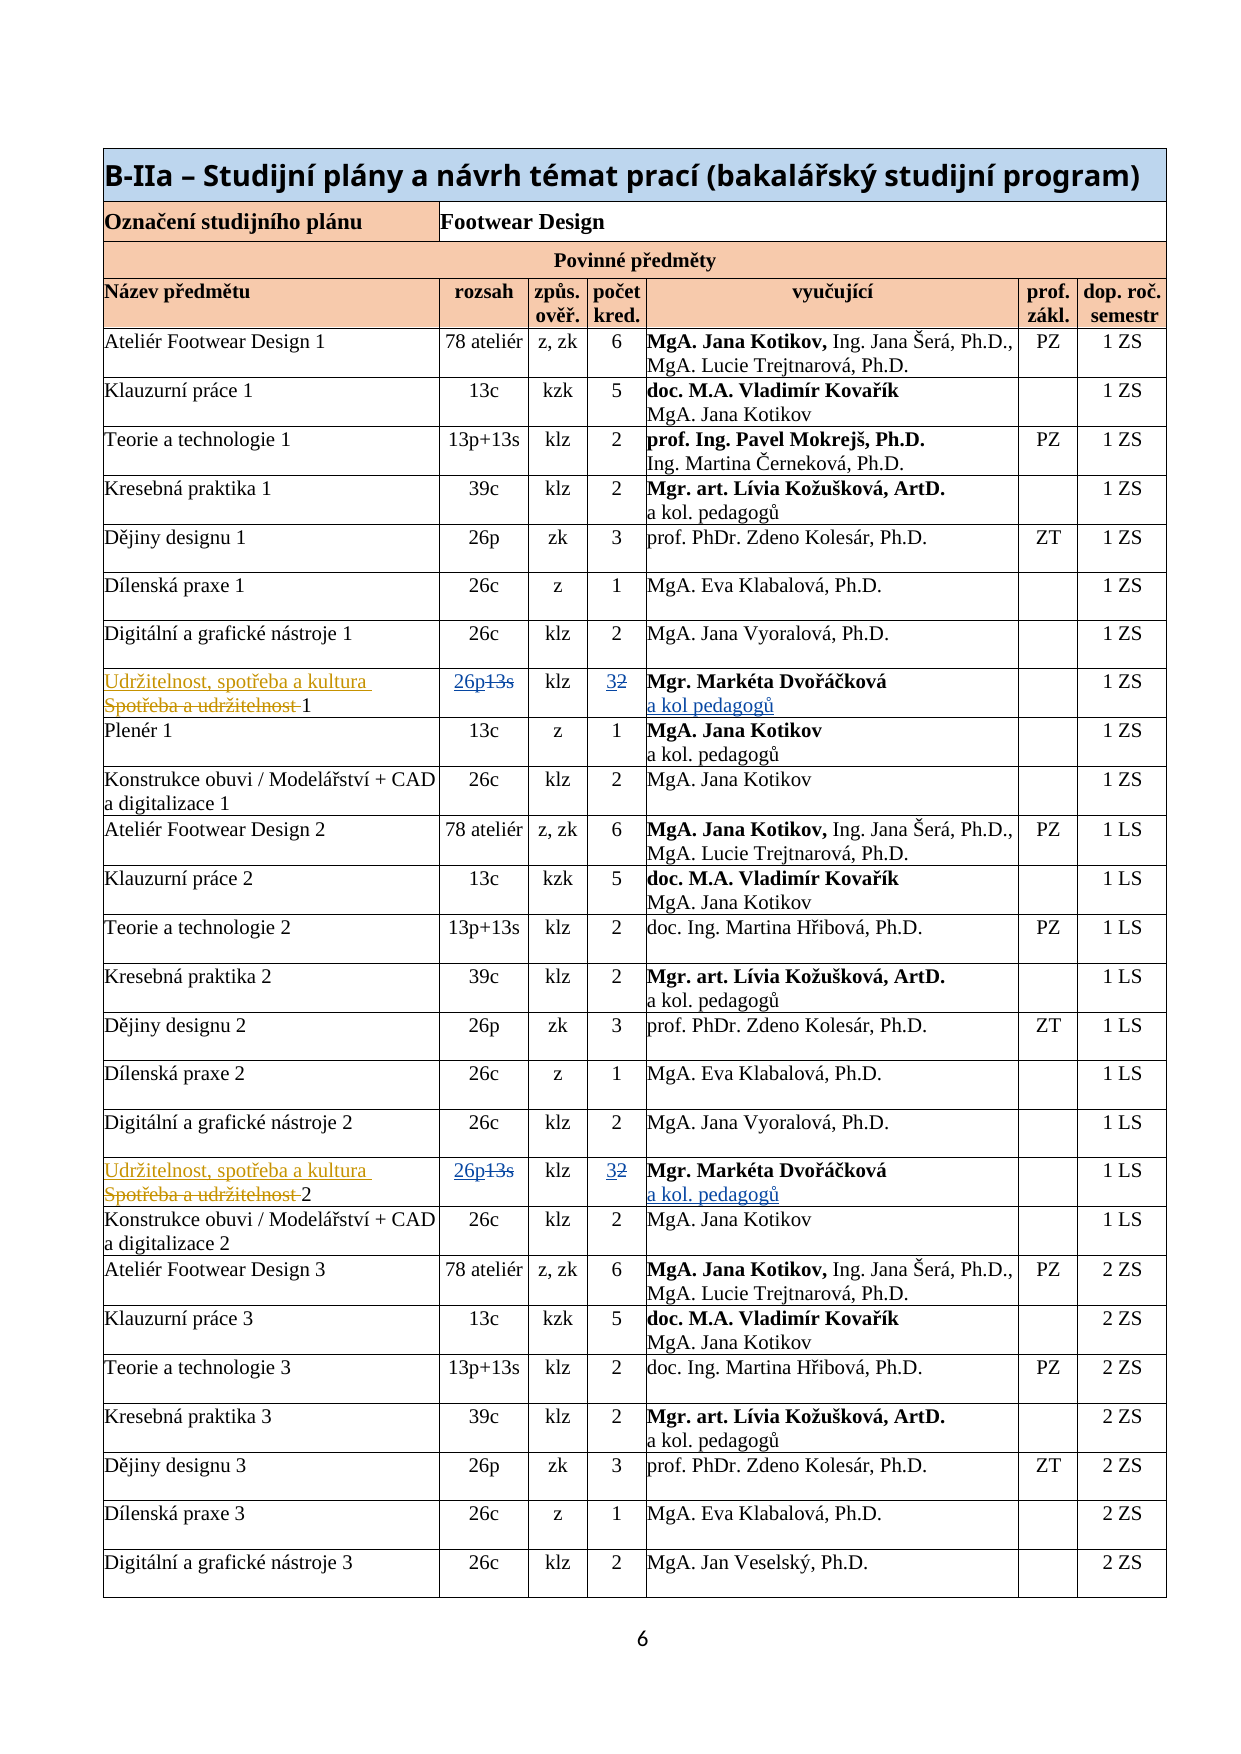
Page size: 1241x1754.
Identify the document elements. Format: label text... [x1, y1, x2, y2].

table_cell 13c [440, 378, 528, 426]
table_cell 2 ZS [1078, 1404, 1166, 1452]
table_cell [1019, 866, 1077, 914]
table_cell [1019, 1110, 1077, 1157]
table_cell doc. Ing. Martina Hřibová, Ph.D. [647, 1355, 1018, 1403]
table_cell Název předmětu [104, 279, 439, 327]
table_cell 1 LS [1078, 1158, 1166, 1206]
table_cell 2 [588, 964, 646, 1012]
table_cell Povinné předměty [104, 242, 1166, 278]
table_cell klz [529, 964, 587, 1012]
table_cell 5 [588, 378, 646, 426]
table_cell 3 [588, 1453, 646, 1500]
table_cell PZ [1019, 1355, 1077, 1403]
table_cell kzk [529, 866, 587, 914]
table_cell 39c [440, 964, 528, 1012]
table_cell MgA. Jan Veselský, Ph.D. [647, 1550, 1018, 1597]
table_cell z [529, 1061, 587, 1109]
table_cell 39c [440, 476, 528, 524]
table_cell MgA. Jana Kotikov, Ing. Jana Šerá, Ph.D., MgA. Lucie Trejtnarová, Ph.D. [647, 816, 1018, 864]
table_cell [1019, 1404, 1077, 1452]
table_cell 26p [440, 525, 528, 572]
table_cell 1 ZS [1078, 525, 1166, 572]
table_cell ZT [1019, 1453, 1077, 1500]
table_cell 6 [588, 1256, 646, 1304]
table_cell [1019, 1306, 1077, 1354]
table_cell prof. zákl. [1019, 279, 1077, 327]
table_cell klz [529, 915, 587, 963]
table_cell PZ [1019, 915, 1077, 963]
table_cell 2 [588, 427, 646, 475]
table_cell Teorie a technologie 1 [104, 427, 439, 475]
table_cell 26p [440, 1013, 528, 1060]
table_cell 1 ZS [1078, 767, 1166, 815]
table_cell 26c [440, 1061, 528, 1109]
table_cell Klauzurní práce 2 [104, 866, 439, 914]
table_cell 26c [440, 573, 528, 620]
table_cell [1019, 669, 1077, 717]
table_cell Mgr. art. Lívia Kožušková, ArtD. a kol. pedagogů [647, 476, 1018, 524]
table_cell 2 ZS [1078, 1256, 1166, 1304]
table_cell 6 [588, 816, 646, 864]
table_cell [1019, 964, 1077, 1012]
table_cell 1 LS [1078, 915, 1166, 963]
table_cell 1 LS [1078, 866, 1166, 914]
table_cell 39c [440, 1404, 528, 1452]
table_cell Konstrukce obuvi / Modelářství + CAD a digitalizace 2 [104, 1207, 439, 1255]
table_cell klz [529, 669, 587, 717]
table_cell 78 ateliér [440, 329, 528, 377]
table_cell z [529, 1501, 587, 1549]
table_cell Footwear Design [440, 202, 1166, 241]
table_cell [440, 669, 528, 717]
table_cell [588, 669, 646, 717]
table_cell 1 ZS [1078, 427, 1166, 475]
table_cell doc. Ing. Martina Hřibová, Ph.D. [647, 915, 1018, 963]
table_cell způs. ověř. [529, 279, 587, 327]
table_cell klz [529, 1110, 587, 1157]
table_cell 2 ZS [1078, 1501, 1166, 1549]
table_cell PZ [1019, 329, 1077, 377]
table_cell klz [529, 767, 587, 815]
table_cell prof. Ing. Pavel Mokrejš, Ph.D. Ing. Martina Černeková, Ph.D. [647, 427, 1018, 475]
table_cell MgA. Eva Klabalová, Ph.D. [647, 1061, 1018, 1109]
table_cell z, zk [529, 816, 587, 864]
table_cell MgA. Jana Kotikov, Ing. Jana Šerá, Ph.D., MgA. Lucie Trejtnarová, Ph.D. [647, 329, 1018, 377]
table_cell 2 ZS [1078, 1550, 1166, 1597]
table_cell Mgr. art. Lívia Kožušková, ArtD. a kol. pedagogů [647, 964, 1018, 1012]
table_cell Mgr. art. Lívia Kožušková, ArtD. a kol. pedagogů [647, 1404, 1018, 1452]
table_cell [1019, 1061, 1077, 1109]
table_cell Ateliér Footwear Design 1 [104, 329, 439, 377]
table_cell 13p+13s [440, 1355, 528, 1403]
table_cell Dějiny designu 3 [104, 1453, 439, 1500]
table_cell [1019, 1550, 1077, 1597]
table_cell Digitální a grafické nástroje 1 [104, 621, 439, 668]
table_cell MgA. Jana Kotikov [647, 767, 1018, 815]
table_cell dop. roč. semestr [1078, 279, 1166, 327]
table_cell 2 [588, 1110, 646, 1157]
table_cell doc. M.A. Vladimír Kovařík MgA. Jana Kotikov [647, 866, 1018, 914]
table_cell PZ [1019, 427, 1077, 475]
table_cell Klauzurní práce 1 [104, 378, 439, 426]
table_cell 1 ZS [1078, 476, 1166, 524]
table_cell 1 [588, 573, 646, 620]
table_cell [440, 1158, 528, 1206]
table_cell 2 [104, 1158, 439, 1206]
table_cell 26c [440, 767, 528, 815]
table_cell 5 [588, 866, 646, 914]
table_cell Dílenská praxe 3 [104, 1501, 439, 1549]
table_cell PZ [1019, 816, 1077, 864]
table_cell Dílenská praxe 2 [104, 1061, 439, 1109]
table_cell 1 ZS [1078, 669, 1166, 717]
table_cell klz [529, 621, 587, 668]
table_cell počet kred. [588, 279, 646, 327]
table_cell [1019, 718, 1077, 766]
table_cell 1 ZS [1078, 621, 1166, 668]
table_cell [1019, 573, 1077, 620]
table_cell 1 LS [1078, 1207, 1166, 1255]
table_cell prof. PhDr. Zdeno Kolesár, Ph.D. [647, 525, 1018, 572]
table_header B-IIa – Studijní plány a návrh témat prací (bakalářský studijní program) [104, 149, 1166, 201]
table_cell klz [529, 1404, 587, 1452]
table_cell [1019, 621, 1077, 668]
table_cell Ateliér Footwear Design 3 [104, 1256, 439, 1304]
table_cell kzk [529, 378, 587, 426]
table_cell 1 [588, 1501, 646, 1549]
table_cell Kresebná praktika 3 [104, 1404, 439, 1452]
table_cell Kresebná praktika 1 [104, 476, 439, 524]
table_cell klz [529, 427, 587, 475]
table_cell klz [529, 1207, 587, 1255]
table_cell 1 LS [1078, 1110, 1166, 1157]
table_cell 13c [440, 718, 528, 766]
table_cell klz [529, 1158, 587, 1206]
table_cell 2 [588, 767, 646, 815]
table_cell doc. M.A. Vladimír Kovařík MgA. Jana Kotikov [647, 378, 1018, 426]
table_cell z [529, 718, 587, 766]
table_cell 26c [440, 1207, 528, 1255]
table_cell rozsah [440, 279, 528, 327]
table_cell PZ [1019, 1256, 1077, 1304]
table_cell 1 LS [1078, 1013, 1166, 1060]
table_cell [1019, 1158, 1077, 1206]
table_cell 2 [588, 1355, 646, 1403]
table_cell 1 ZS [1078, 329, 1166, 377]
table_cell 1 ZS [1078, 718, 1166, 766]
table_cell Označení studijního plánu [104, 202, 439, 241]
table_cell Mgr. Markéta Dvořáčková [647, 669, 1018, 717]
table_cell 2 [588, 621, 646, 668]
table_cell 1 LS [1078, 1061, 1166, 1109]
table_cell Ateliér Footwear Design 2 [104, 816, 439, 864]
table_cell 2 [588, 915, 646, 963]
table_cell z, zk [529, 1256, 587, 1304]
table_cell 13c [440, 1306, 528, 1354]
table_cell 1 LS [1078, 816, 1166, 864]
table_cell Dílenská praxe 1 [104, 573, 439, 620]
table_cell 26c [440, 1110, 528, 1157]
table_cell 1 ZS [1078, 573, 1166, 620]
table_cell 2 [588, 1404, 646, 1452]
table_cell ZT [1019, 525, 1077, 572]
table_cell 26p [440, 1453, 528, 1500]
table_cell MgA. Eva Klabalová, Ph.D. [647, 573, 1018, 620]
table_cell 6 [588, 329, 646, 377]
table_cell z [529, 573, 587, 620]
table_cell MgA. Jana Kotikov [647, 1207, 1018, 1255]
table_cell 78 ateliér [440, 1256, 528, 1304]
table_cell [1019, 476, 1077, 524]
table_cell klz [529, 1550, 587, 1597]
table_cell 26c [440, 1550, 528, 1597]
table_cell Dějiny designu 2 [104, 1013, 439, 1060]
table_cell MgA. Jana Vyoralová, Ph.D. [647, 1110, 1018, 1157]
table_cell Konstrukce obuvi / Modelářství + CAD a digitalizace 1 [104, 767, 439, 815]
table_cell [1167, 426, 1240, 475]
table_cell 2 ZS [1078, 1306, 1166, 1354]
table_cell Teorie a technologie 3 [104, 1355, 439, 1403]
table_cell [588, 1158, 646, 1206]
table_cell [1019, 1207, 1077, 1255]
table_cell Digitální a grafické nástroje 2 [104, 1110, 439, 1157]
table_cell prof. PhDr. Zdeno Kolesár, Ph.D. [647, 1013, 1018, 1060]
table_cell [1019, 378, 1077, 426]
table_cell 2 ZS [1078, 1453, 1166, 1500]
table_cell 3 [588, 1013, 646, 1060]
table_cell ZT [1019, 1013, 1077, 1060]
table_cell 1 [104, 669, 439, 717]
table_cell vyučující [647, 279, 1018, 327]
table_cell zk [529, 1013, 587, 1060]
table_cell 2 [588, 1550, 646, 1597]
table_cell Klauzurní práce 3 [104, 1306, 439, 1354]
table_cell 1 LS [1078, 964, 1166, 1012]
table_cell 5 [588, 1306, 646, 1354]
table_cell 1 [588, 718, 646, 766]
table_cell Mgr. Markéta Dvořáčková [647, 1158, 1018, 1206]
table_cell 78 ateliér [440, 816, 528, 864]
table_cell 1 ZS [1078, 378, 1166, 426]
table_cell zk [529, 1453, 587, 1500]
table_cell 1 [588, 1061, 646, 1109]
table_cell 2 ZS [1078, 1355, 1166, 1403]
table_cell z, zk [529, 329, 587, 377]
table_cell [1019, 767, 1077, 815]
table_cell MgA. Jana Kotikov a kol. pedagogů [647, 718, 1018, 766]
table_cell 3 [588, 525, 646, 572]
table_cell Teorie a technologie 2 [104, 915, 439, 963]
table_cell 2 [588, 476, 646, 524]
table_cell 26c [440, 621, 528, 668]
table_cell Digitální a grafické nástroje 3 [104, 1550, 439, 1597]
table_cell Plenér 1 [104, 718, 439, 766]
table_cell 2 [588, 1207, 646, 1255]
table_cell zk [529, 525, 587, 572]
table_cell MgA. Jana Vyoralová, Ph.D. [647, 621, 1018, 668]
table_cell prof. PhDr. Zdeno Kolesár, Ph.D. [647, 1453, 1018, 1500]
table_cell klz [529, 1355, 587, 1403]
table_cell 13p+13s [440, 915, 528, 963]
table_cell MgA. Jana Kotikov, Ing. Jana Šerá, Ph.D., MgA. Lucie Trejtnarová, Ph.D. [647, 1256, 1018, 1304]
table_cell klz [529, 476, 587, 524]
table_cell 13p+13s [440, 427, 528, 475]
table_cell MgA. Eva Klabalová, Ph.D. [647, 1501, 1018, 1549]
table_cell 13c [440, 866, 528, 914]
table_cell doc. M.A. Vladimír Kovařík MgA. Jana Kotikov [647, 1306, 1018, 1354]
table_cell [1019, 1501, 1077, 1549]
table_cell Dějiny designu 1 [104, 525, 439, 572]
table_cell 26c [440, 1501, 528, 1549]
table_cell Kresebná praktika 2 [104, 964, 439, 1012]
table_cell kzk [529, 1306, 587, 1354]
